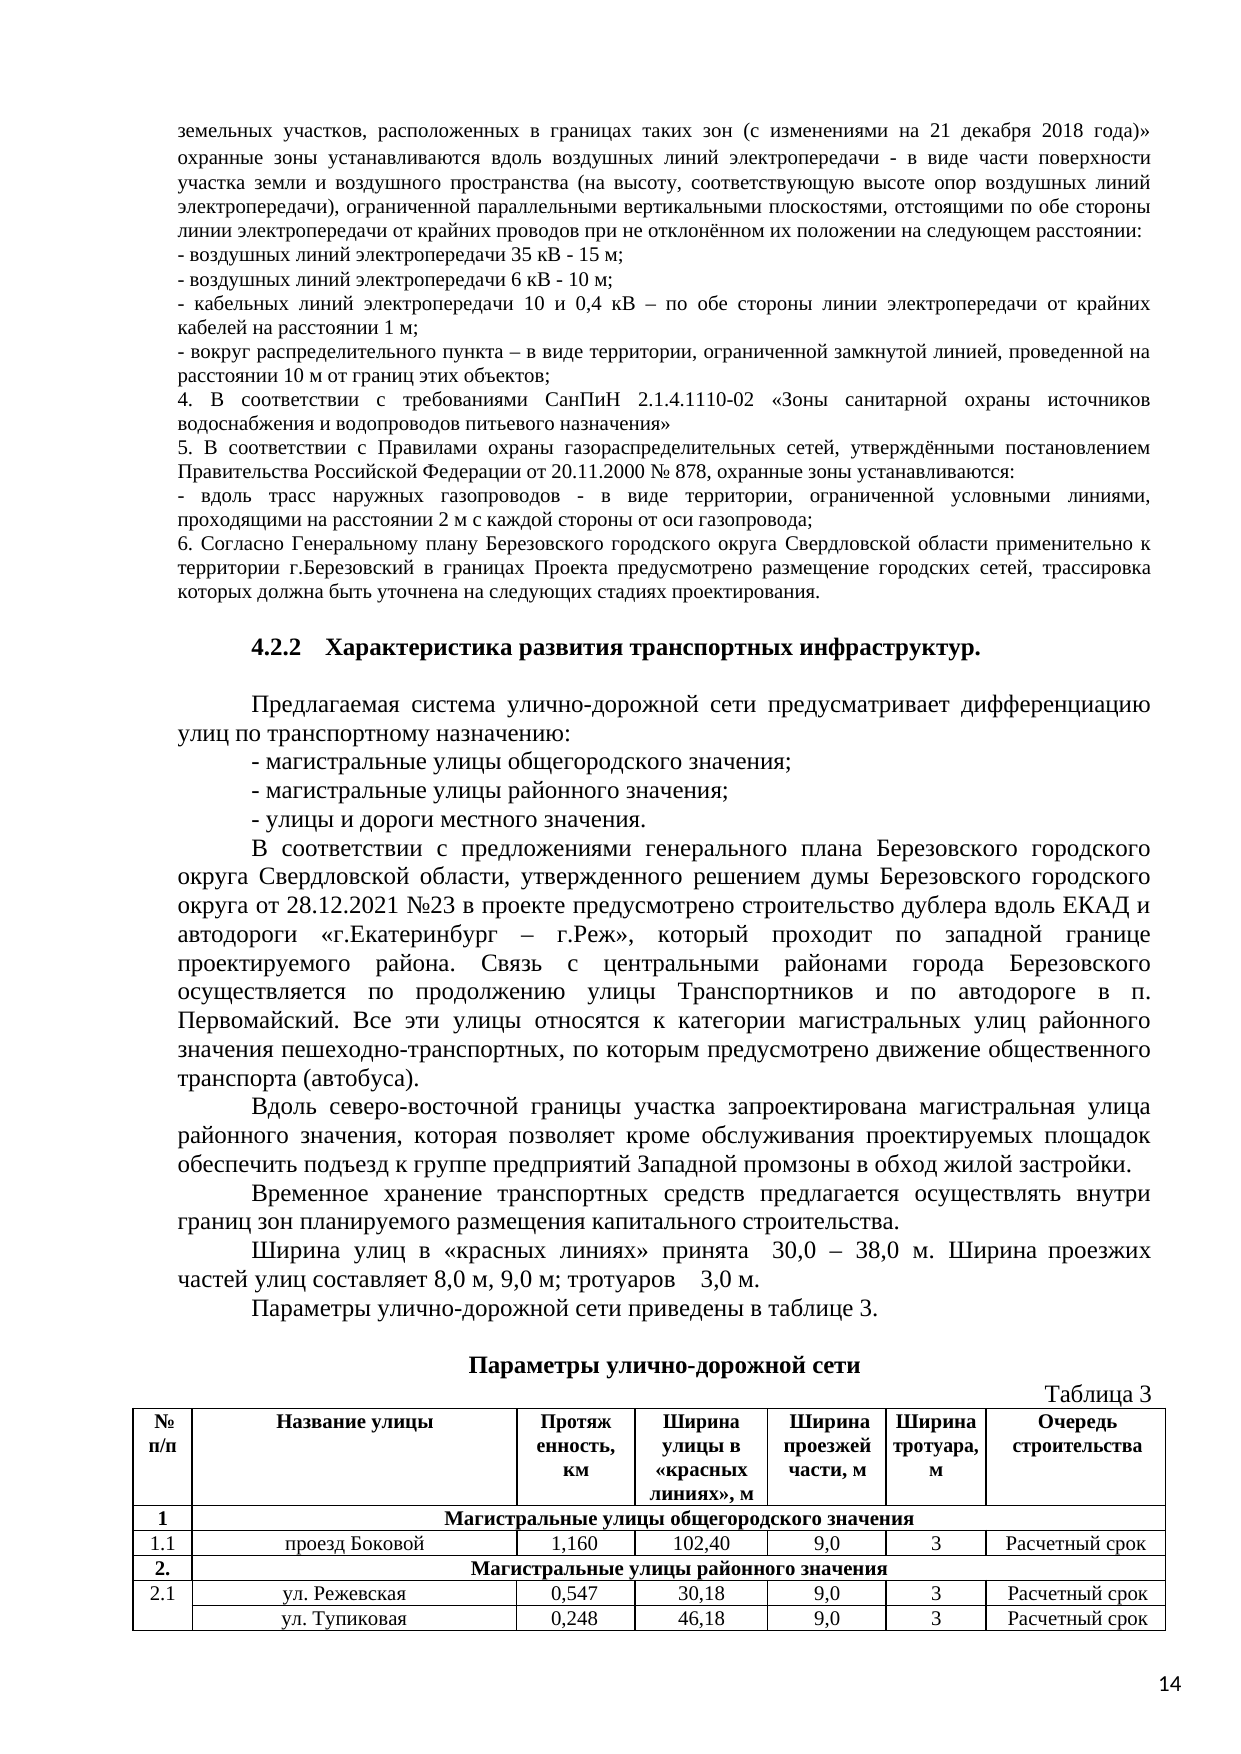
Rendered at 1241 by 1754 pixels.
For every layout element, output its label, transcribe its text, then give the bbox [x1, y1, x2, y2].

text - вокруг распределительного пункта – в виде территории, ограниченной замкнутой линией, проведенной на расстоянии 10 м от границ этих объектов; [177, 339, 1152, 387]
table_header Название улицы [193, 1409, 516, 1504]
subtitle Параметры улично-дорожной сети [177, 1350, 1152, 1379]
text Таблица 3 [177, 1379, 1152, 1408]
table_cell ул. Тупиковая [193, 1606, 516, 1629]
table_cell 46,18 [636, 1606, 767, 1629]
table_cell 102,40 [636, 1531, 767, 1554]
table_cell 1.1 [134, 1531, 191, 1554]
text - воздушных линий электропередачи 35 кВ - 15 м; [177, 242, 1152, 266]
table_cell 9,0 [768, 1606, 885, 1629]
table_cell 3 [887, 1531, 985, 1554]
text Временное хранение транспортных средств предлагается осуществлять внутри границ зон планируемого размещения капитального строительства. [177, 1178, 1152, 1235]
text Предлагаемая система улично-дорожной сети предусматривает дифференциацию улиц по транспортному назначению: [177, 689, 1152, 746]
text 6. Согласно Генеральному плану Березовского городского округа Свердловской области применительно к территории г.Березовский в границах Проекта предусмотрено размещение городских сетей, трассировка которых должна быть уточнена на следующих стадиях проектирования. [177, 531, 1152, 603]
table_cell 2. [134, 1556, 191, 1579]
text 4. В соответствии с требованиями СанПиН 2.1.4.1110-02 «Зоны санитарной охраны источников водоснабжения и водопроводов питьевого назначения» [177, 387, 1152, 435]
table_cell Магистральные улицы общегородского значения [193, 1506, 1165, 1529]
table_header № п/п [134, 1409, 191, 1504]
table_header Протяженность, км [518, 1409, 634, 1504]
text В соответствии с предложениями генерального плана Березовского городского округа Свердловской области, утвержденного решением думы Березовского городского округа от 28.12.2021 №23 в проекте предусмотрено строительство дублера вдоль ЕКАД и автодороги «г.Екатеринбург – г.Реж», который проходит по западной границе проектируемого района. Связь с центральными районами города Березовского осуществляется по продолжению улицы Транспортников и по автодороге в п. Первомайский. Все эти улицы относятся к категории магистральных улиц районного значения пешеходно-транспортных, по которым предусмотрено движение общественного транспорта (автобуса). [177, 833, 1152, 1091]
table_header Очередь строительства [987, 1409, 1165, 1504]
text 5. В соответствии с Правилами охраны газораспределительных сетей, утверждёнными постановлением Правительства Российской Федерации от 20.11.2000 № 878, охранные зоны устанавливаются: [177, 435, 1152, 483]
table_cell 1 [134, 1506, 191, 1529]
table_header Ширина тротуара, м [887, 1409, 985, 1504]
table_cell 3 [887, 1581, 985, 1604]
text - улицы и дороги местного значения. [177, 804, 1152, 833]
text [177, 118, 1152, 242]
table_cell 9,0 [768, 1531, 885, 1554]
table_cell 9,0 [768, 1581, 885, 1604]
table_header Ширина улицы в «красных линиях», м [636, 1409, 767, 1504]
text Параметры улично-дорожной сети приведены в таблице 3. [177, 1293, 1152, 1321]
table_cell Расчетный срок [987, 1531, 1165, 1554]
table_cell проезд Боковой [193, 1531, 516, 1554]
table_cell ул. Режевская [193, 1581, 516, 1604]
subtitle 4.2.2 Характеристика развития транспортных инфраструктур. [177, 632, 1152, 661]
text - вдоль трасс наружных газопроводов - в виде территории, ограниченной условными линиями, проходящими на расстоянии 2 м с каждой стороны от оси газопровода; [177, 483, 1152, 531]
table_cell 3 [887, 1606, 985, 1629]
table_cell 0,547 [517, 1581, 634, 1604]
text - магистральные улицы общегородского значения; [177, 746, 1152, 775]
table_cell 0,248 [517, 1606, 634, 1629]
text - кабельных линий электропередачи 10 и 0,4 кВ – по обе стороны линии электропередачи от крайних кабелей на расстоянии 1 м; [177, 291, 1152, 339]
table_header Ширина проезжей части, м [768, 1409, 885, 1504]
table_cell Магистральные улицы районного значения [193, 1556, 1165, 1579]
table_cell 30,18 [636, 1581, 767, 1604]
text - воздушных линий электропередачи 6 кВ - 10 м; [177, 266, 1152, 291]
text - магистральные улицы районного значения; [177, 775, 1152, 804]
table_cell 1,160 [518, 1531, 634, 1554]
table_cell 2.1 [134, 1581, 192, 1629]
text Вдоль северо-восточной границы участка запроектирована магистральная улица районного значения, которая позволяет кроме обслуживания проектируемых площадок обеспечить подъезд к группе предприятий Западной промзоны в обход жилой застройки. [177, 1091, 1152, 1178]
text Ширина улиц в «красных линиях» принята 30,0 – 38,0 м. Ширина проезжих частей улиц составляет 8,0 м, 9,0 м; тротуаров 3,0 м. [177, 1235, 1152, 1293]
table_cell Расчетный срок [987, 1581, 1165, 1604]
table_cell Расчетный срок [987, 1606, 1165, 1629]
